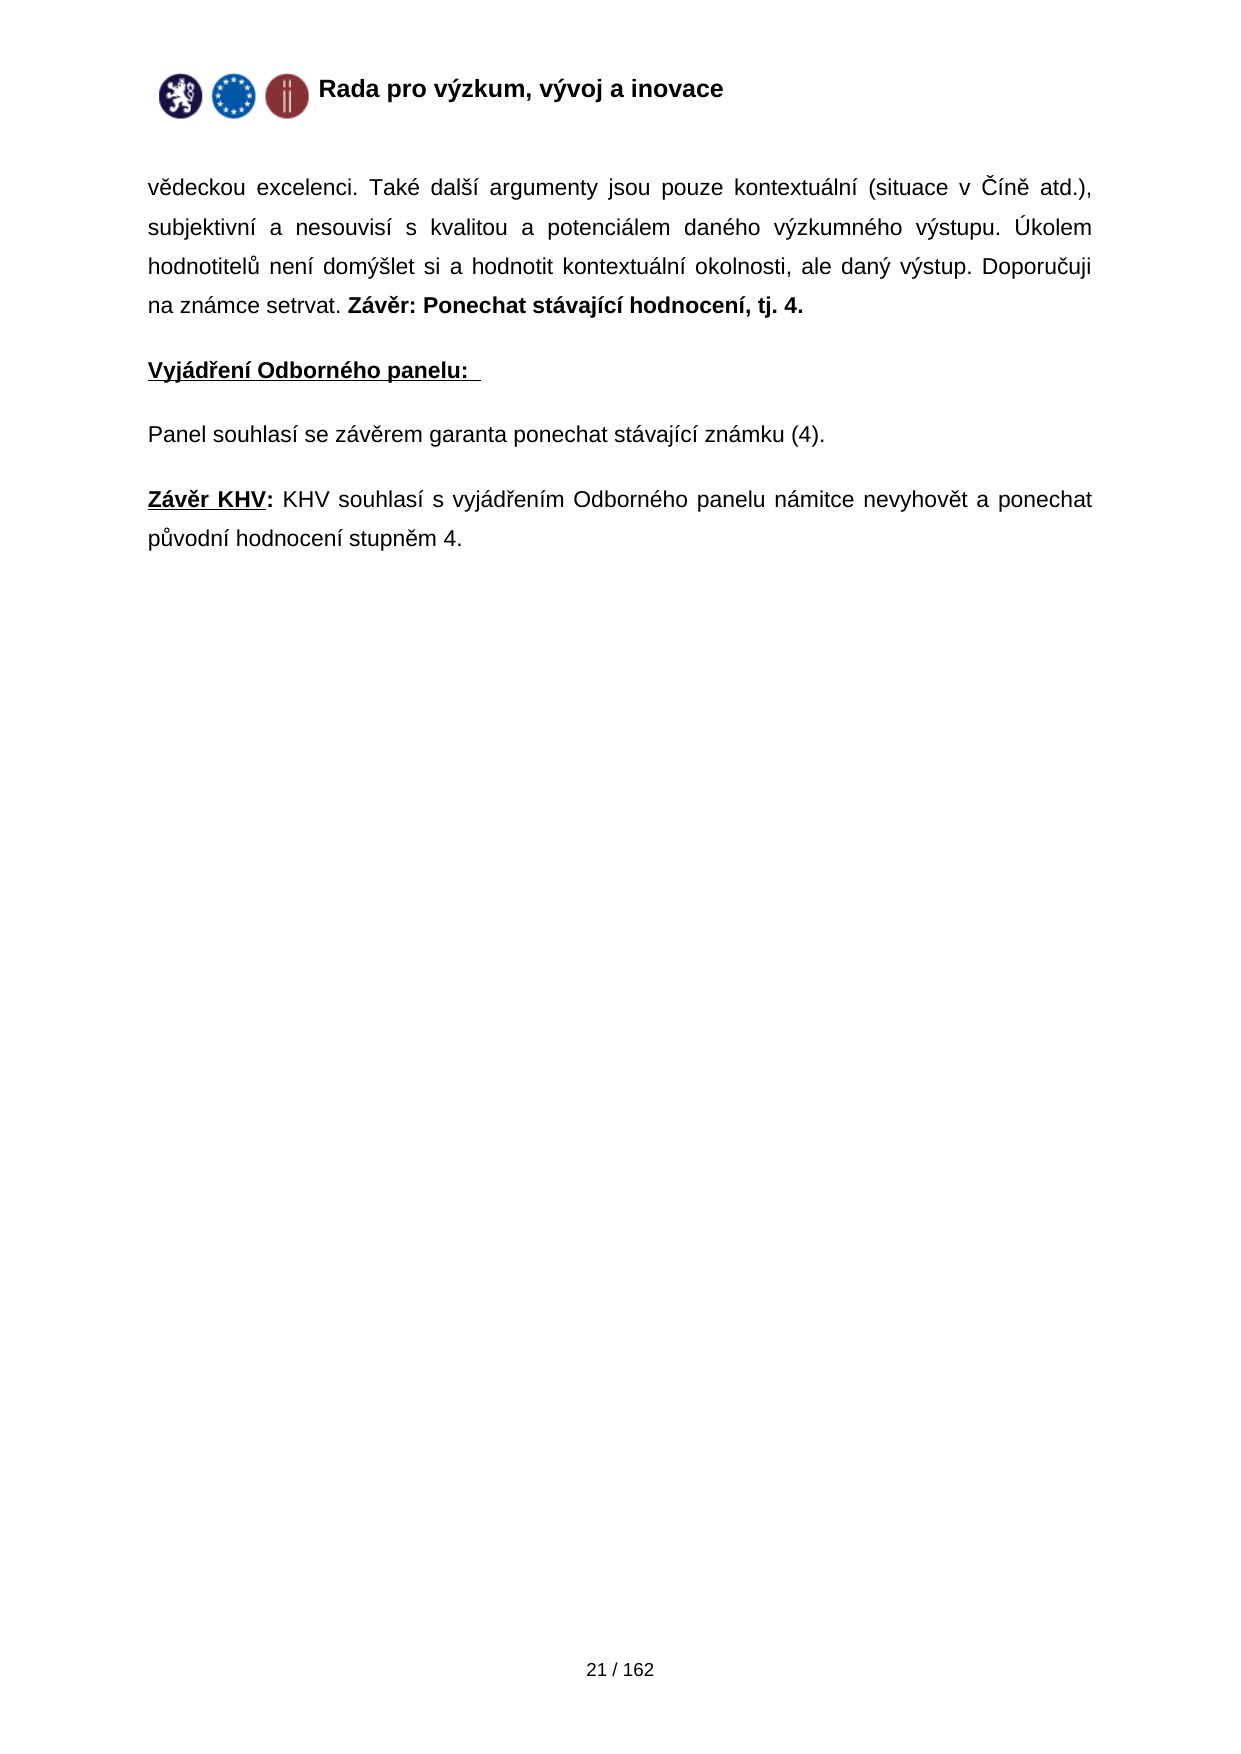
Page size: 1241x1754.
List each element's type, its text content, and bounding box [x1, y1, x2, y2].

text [148, 174, 1093, 319]
picture [158, 73, 309, 120]
text Vyjádření Odborného panelu: [148, 357, 1093, 383]
text Panel souhlasí se závěrem garanta ponechat stávající známku (4). [148, 421, 1093, 448]
text Závěr KHV: KHV souhlasí s vyjádřením Odborného panelu námitce nevyhovět a ponechat původní hodnocení stupněm 4. [148, 486, 1093, 552]
